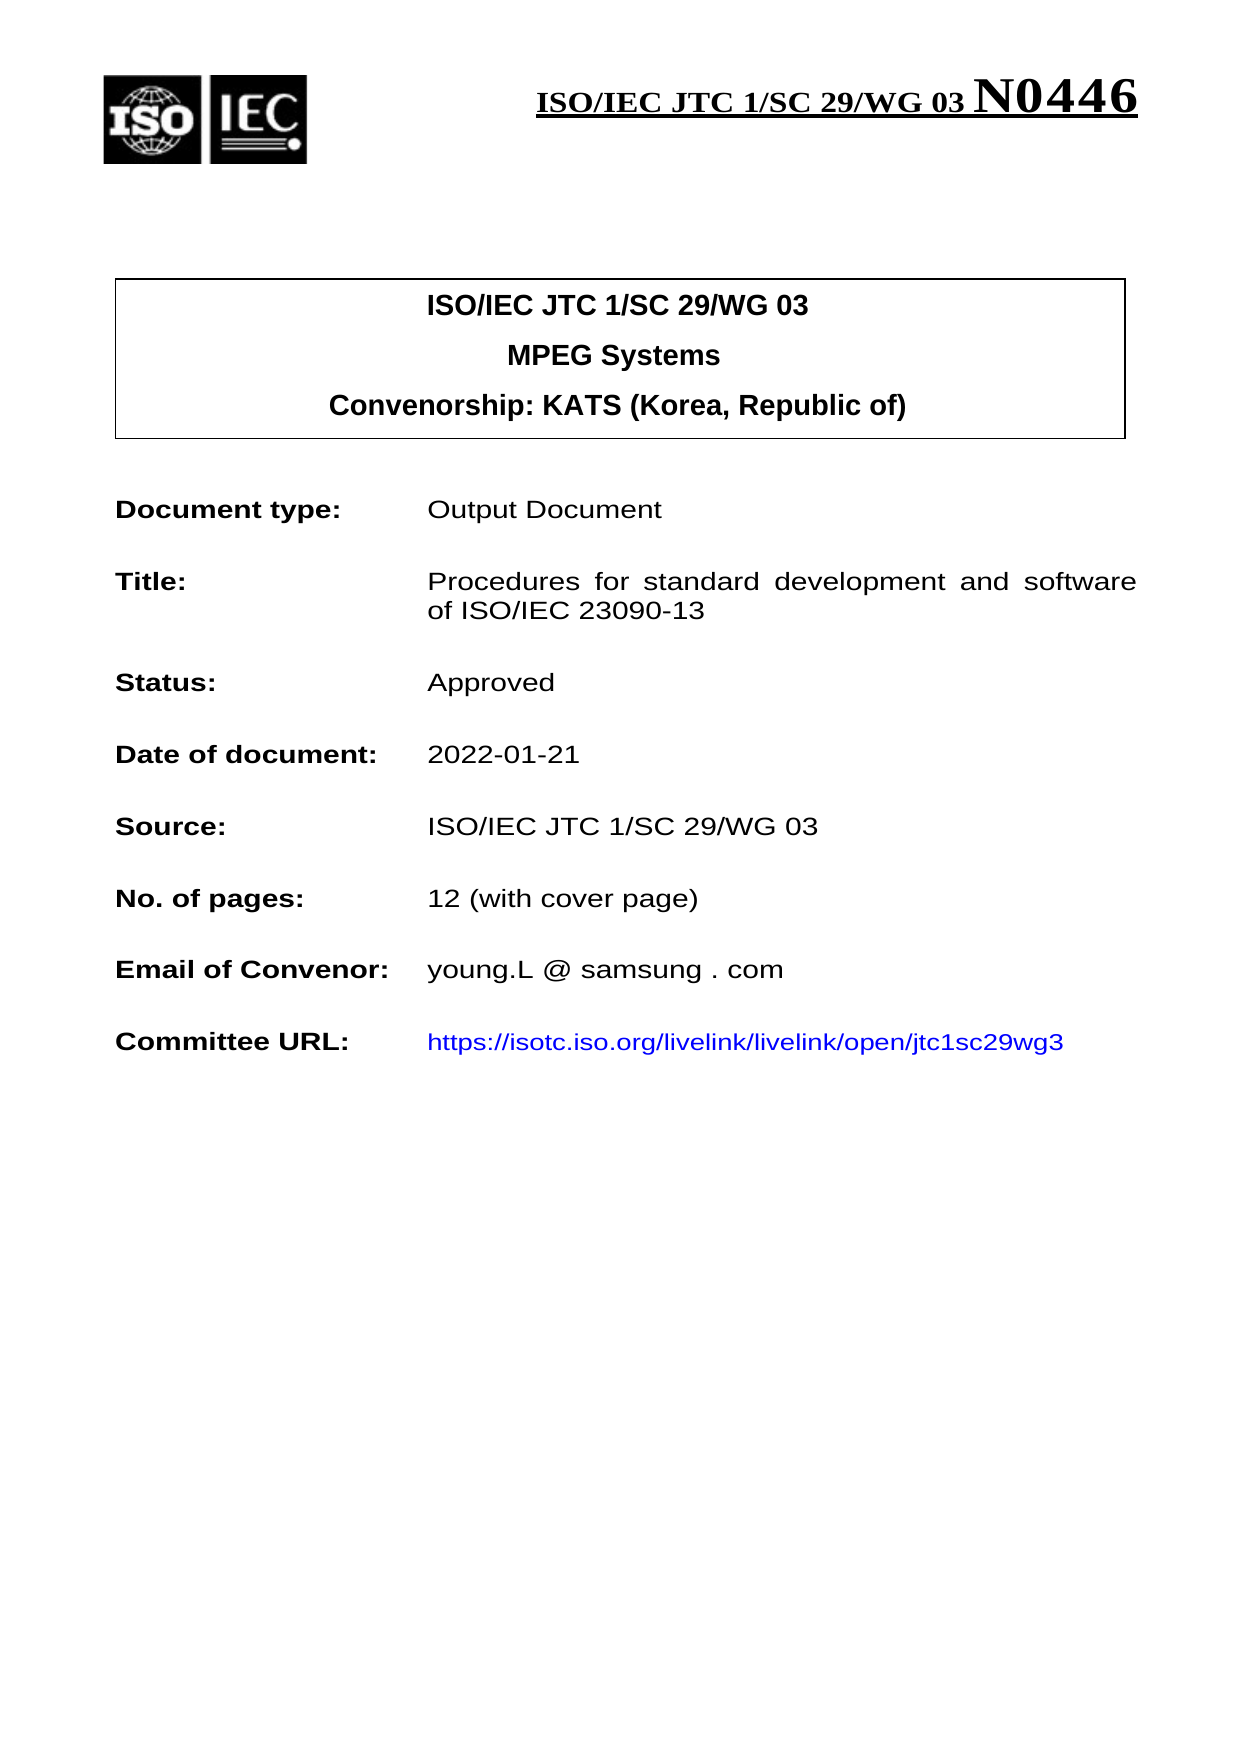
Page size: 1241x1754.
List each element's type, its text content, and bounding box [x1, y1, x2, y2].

text Title: Procedures for standard development and software of ISO/IEC 23090-13 [115, 567, 1138, 625]
picture [103, 75, 308, 164]
text Date of document: 2022-01-21 [115, 740, 1138, 769]
text Email of Convenor: young.L @ samsung . com [115, 956, 1138, 984]
title ISO/IEC JTC 1/SC 29/WG 03 N0446 [228, 66, 1138, 123]
text Source: ISO/IEC JTC 1/SC 29/WG 03 [115, 812, 1138, 841]
text Status: Approved [115, 668, 1116, 697]
text Committee URL: https://isotc.iso.org/livelink/livelink/open/jtc1sc29wg3 [115, 1027, 1138, 1056]
text Document type: Output Document [115, 496, 1138, 524]
text No. of pages: 11 (with cover page) [115, 884, 1138, 912]
